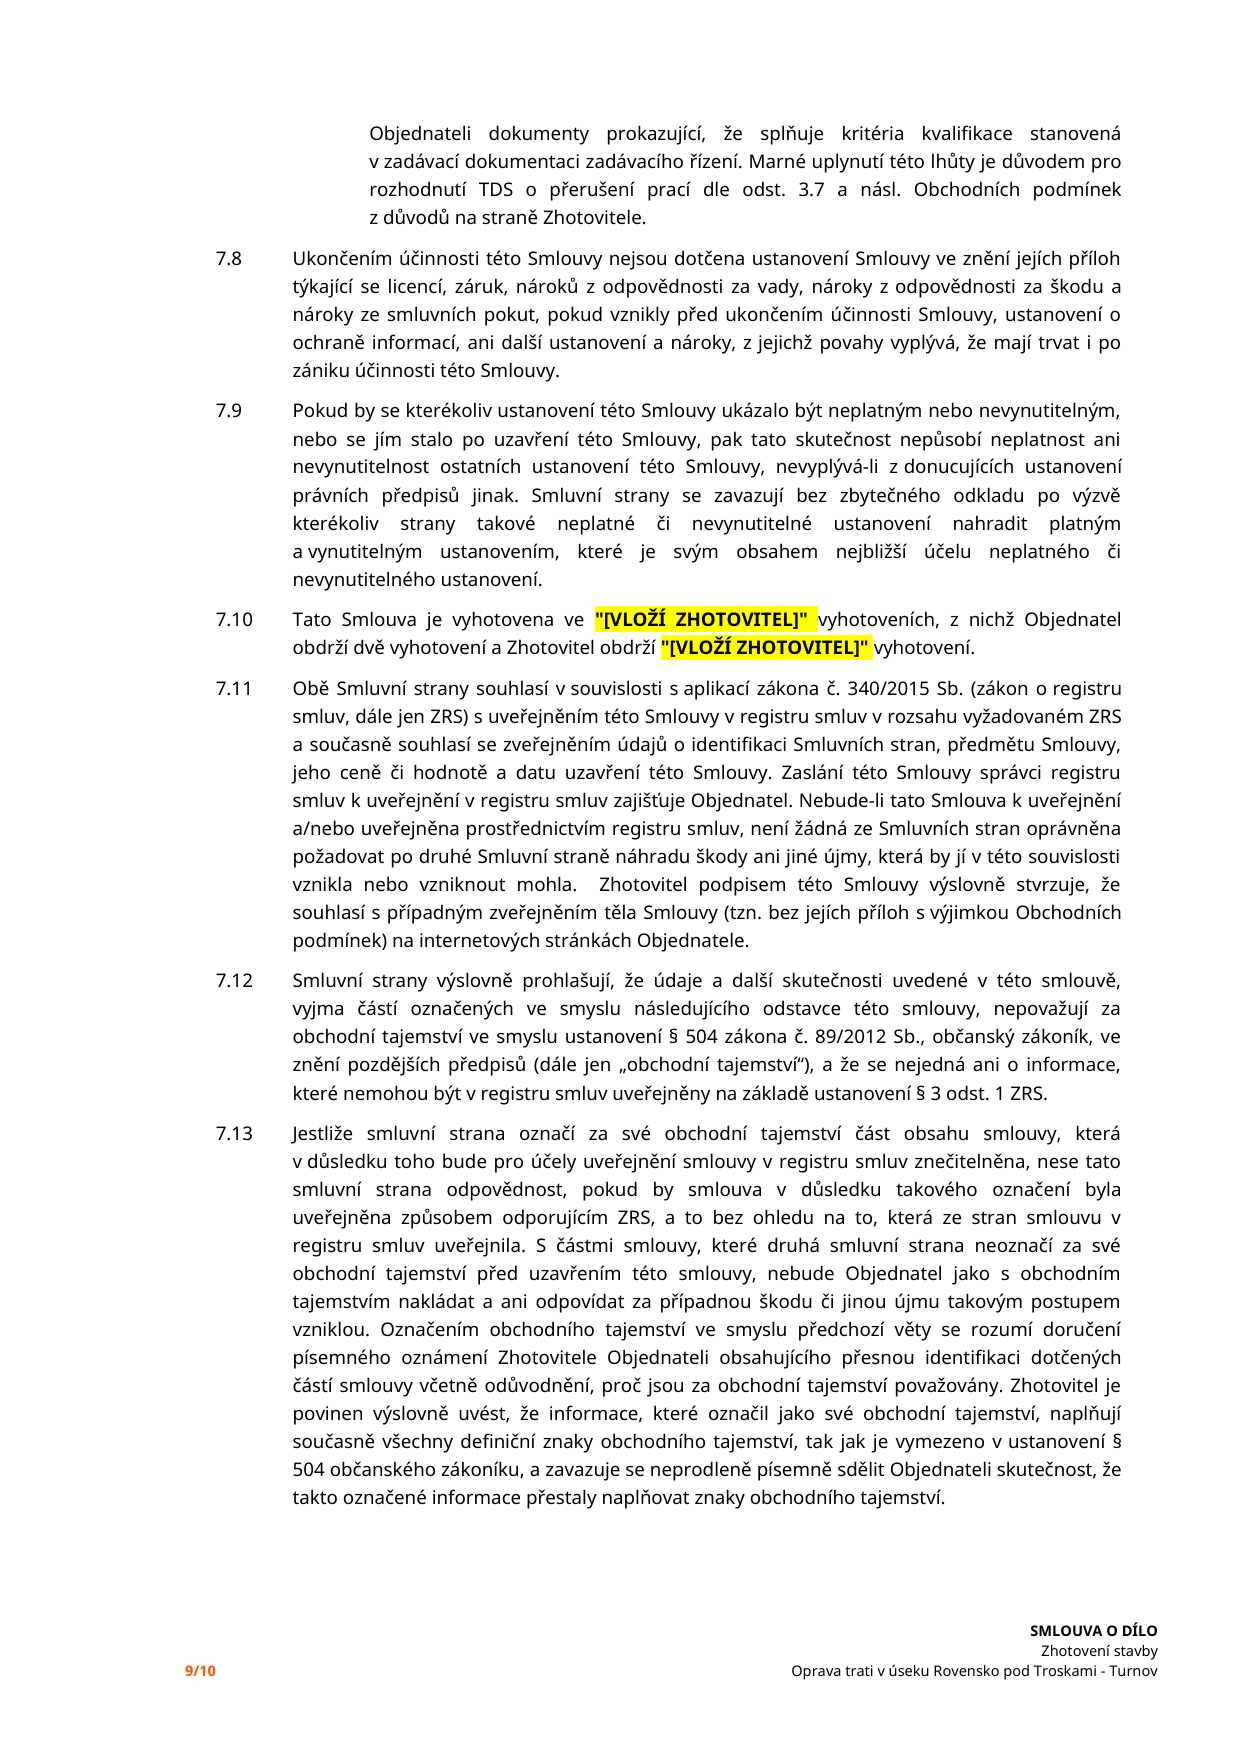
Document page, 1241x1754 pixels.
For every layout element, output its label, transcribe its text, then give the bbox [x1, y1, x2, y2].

text Obě Smluvní strany souhlasí v souvislosti s aplikací zákona č. 340/2015 Sb. (zákon o registru smluv, dále jen ZRS) s uveřejněním této Smlouvy v registru smluv v rozsahu vyžadovaném ZRS a současně souhlasí se zveřejněním údajů o identifikaci Smluvních stran, předmětu Smlouvy, jeho ceně či hodnotě a datu uzavření této Smlouvy. Zaslání této Smlouvy správci registru smluv k uveřejnění v registru smluv zajišťuje Objednatel. Nebude-li tato Smlouva k uveřejnění a/nebo uveřejněna prostřednictvím registru smluv, není žádná ze Smluvních stran oprávněna požadovat po druhé Smluvní straně náhradu škody ani jiné újmy, která by jí v této souvislosti vznikla nebo vzniknout mohla. Zhotovitel podpisem této Smlouvy výslovně stvrzuje, že souhlasí s případným zveřejněním těla Smlouvy (tzn. bez jejích příloh s výjimkou Obchodních podmínek) na internetových stránkách Objednatele. [216, 675, 1122, 953]
text Ukončením účinnosti této Smlouvy nejsou dotčena ustanovení Smlouvy ve znění jejích příloh týkající se licencí, záruk, nároků z odpovědnosti za vady, nároky z odpovědnosti za škodu a nároky ze smluvních pokut, pokud vznikly před ukončením účinnosti Smlouvy, ustanovení o ochraně informací, ani další ustanovení a nároky, z jejichž povahy vyplývá, že mají trvat i po zániku účinnosti této Smlouvy. [216, 245, 1122, 383]
text Pokud by se kterékoliv ustanovení této Smlouvy ukázalo být neplatným nebo nevynutitelným, nebo se jím stalo po uzavření této Smlouvy, pak tato skutečnost nepůsobí neplatnost ani nevynutitelnost ostatních ustanovení této Smlouvy, nevyplývá-li z donucujících ustanovení právních předpisů jinak. Smluvní strany se zavazují bez zbytečného odkladu po výzvě kterékoliv strany takové neplatné či nevynutitelné ustanovení nahradit platným a vynutitelným ustanovením, které je svým obsahem nejbližší účelu neplatného či nevynutitelného ustanovení. [216, 398, 1122, 591]
text Smluvní strany výslovně prohlašují, že údaje a další skutečnosti uvedené v této smlouvě, vyjma částí označených ve smyslu následujícího odstavce této smlouvy, nepovažují za obchodní tajemství ve smyslu ustanovení § 504 zákona č. 89/2012 Sb., občanský zákoník, ve znění pozdějších předpisů (dále jen „obchodní tajemství“), a že se nejedná ani o informace, které nemohou být v registru smluv uveřejněny na základě ustanovení § 3 odst. 1 ZRS. [216, 968, 1122, 1105]
text Jestliže smluvní strana označí za své obchodní tajemství část obsahu smlouvy, která v důsledku toho bude pro účely uveřejnění smlouvy v registru smluv znečitelněna, nese tato smluvní strana odpovědnost, pokud by smlouva v důsledku takového označení byla uveřejněna způsobem odporujícím ZRS, a to bez ohledu na to, která ze stran smlouvu v registru smluv uveřejnila. S částmi smlouvy, které druhá smluvní strana neoznačí za své obchodní tajemství před uzavřením této smlouvy, nebude Objednatel jako s obchodním tajemstvím nakládat a ani odpovídat za případnou škodu či jinou újmu takovým postupem vzniklou. Označením obchodního tajemství ve smyslu předchozí věty se rozumí doručení písemného oznámení Zhotovitele Objednateli obsahujícího přesnou identifikaci dotčených částí smlouvy včetně odůvodnění, proč jsou za obchodní tajemství považovány. Zhotovitel je povinen výslovně uvést, že informace, které označil jako své obchodní tajemství, naplňují současně všechny definiční znaky obchodního tajemství, tak jak je vymezeno v ustanovení § 504 občanského zákoníku, a zavazuje se neprodleně písemně sdělit Objednateli skutečnost, že takto označené informace přestaly naplňovat znaky obchodního tajemství. [216, 1120, 1122, 1510]
text Tato Smlouva je vyhotovena ve vyhotoveních, z nichž Objednatel obdrží dvě vyhotovení a Zhotovitel obdrží vyhotovení. [216, 606, 1122, 660]
